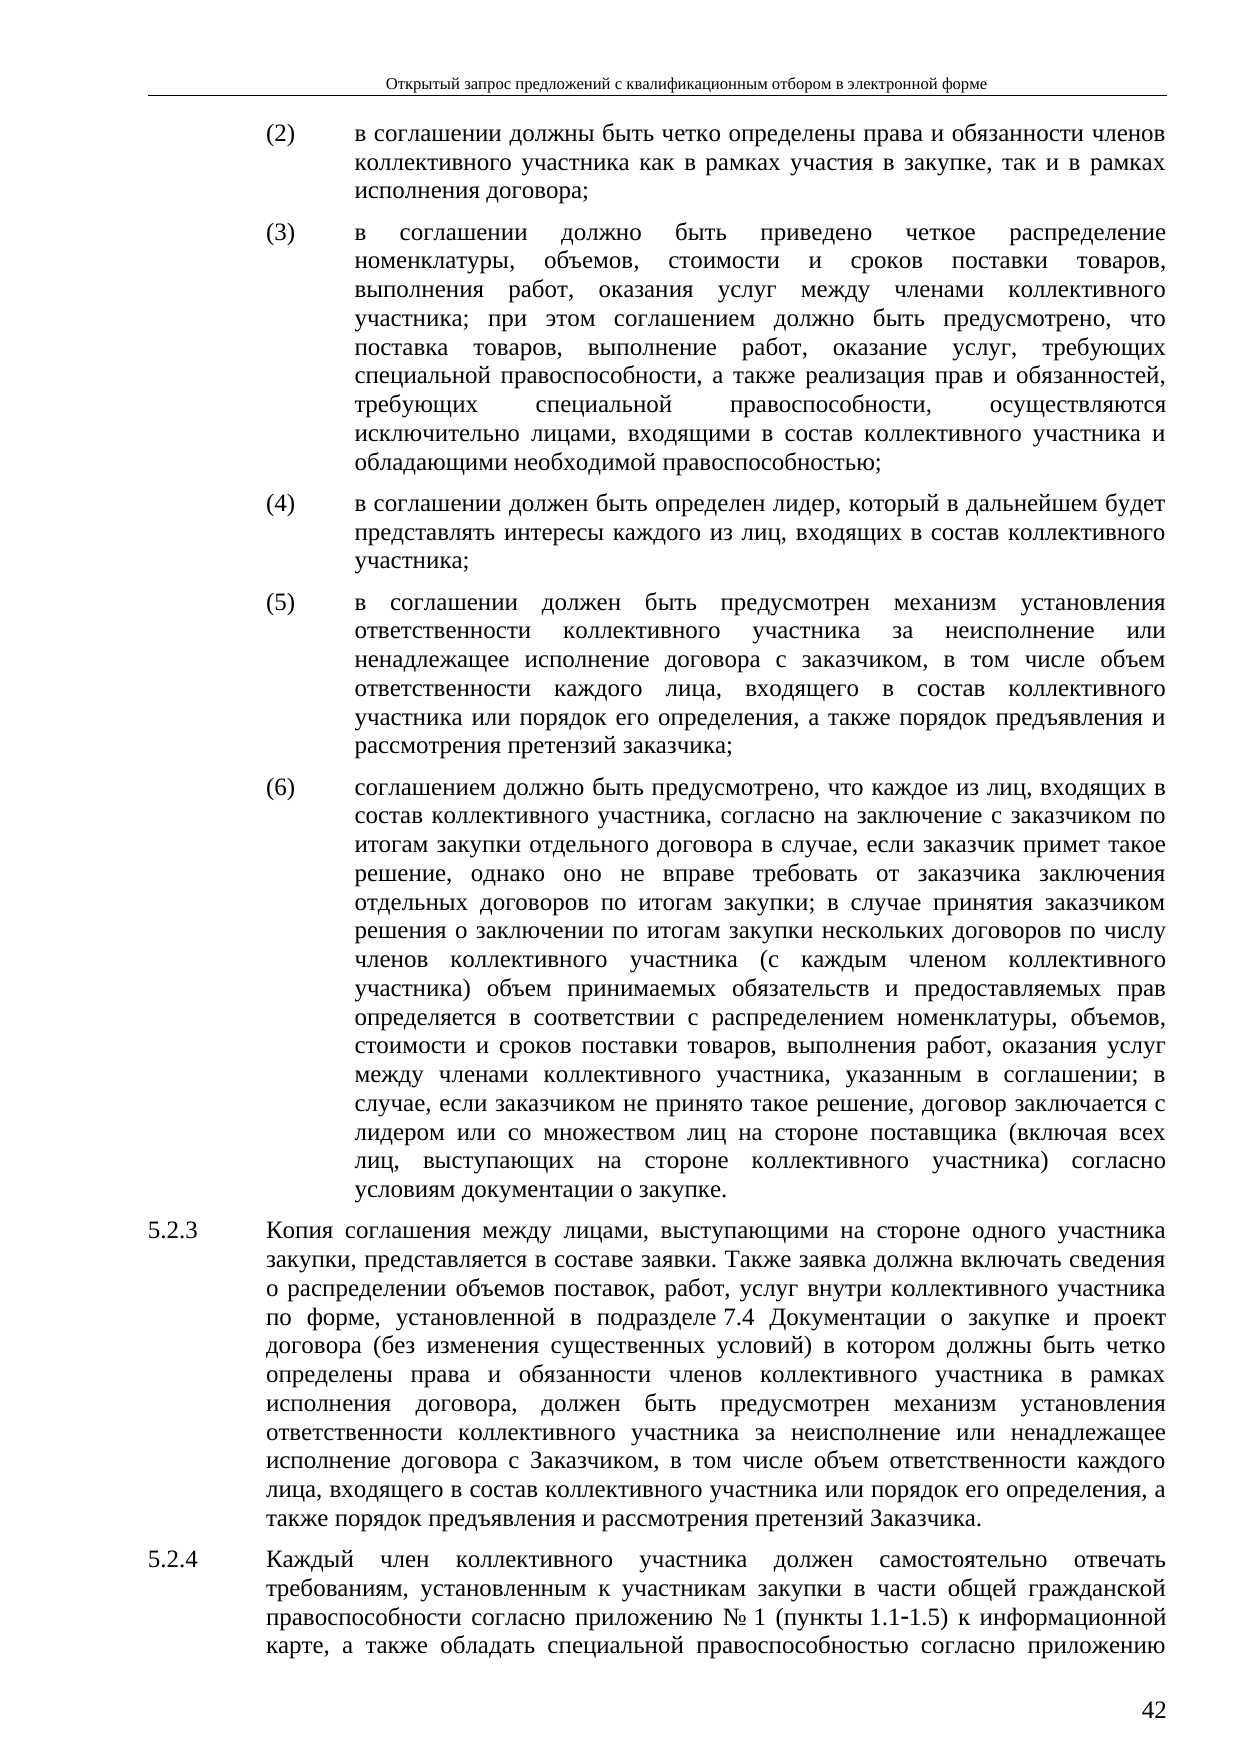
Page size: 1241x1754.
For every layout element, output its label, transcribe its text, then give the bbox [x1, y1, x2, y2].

text Копия соглашения между лицами, выступающими на стороне одного участника закупки, представляется в составе заявки. Также заявка должна включать сведения о распределении объемов поставок, работ, услуг внутри коллективного участника по форме, установленной в подразделе 7.4 Документации о закупке и проект договора (без изменения существенных условий) в котором должны быть четко определены права и обязанности членов коллективного участника в рамках исполнения договора, должен быть предусмотрен механизм установления ответственности коллективного участника за неисполнение или ненадлежащее исполнение договора с Заказчиком, в том числе объем ответственности каждого лица, входящего в состав коллективного участника или порядок его определения, а также порядок предъявления и рассмотрения претензий Заказчика. [148, 1216, 1167, 1532]
list в соглашении должен быть предусмотрен механизм установления ответственности коллективного участника за неисполнение или ненадлежащее исполнение договора с заказчиком, в том числе объем ответственности каждого лица, входящего в состав коллективного участника или порядок его определения, а также порядок предъявления и рассмотрения претензий заказчика; [266, 587, 1167, 759]
list соглашением должно быть предусмотрено, что каждое из лиц, входящих в состав коллективного участника, согласно на заключение с заказчиком по итогам закупки отдельного договора в случае, если заказчик примет такое решение, однако оно не вправе требовать от заказчика заключения отдельных договоров по итогам закупки; в случае принятия заказчиком решения о заключении по итогам закупки нескольких договоров по числу членов коллективного участника (с каждым членом коллективного участника) объем принимаемых обязательств и предоставляемых прав определяется в соответствии с распределением номенклатуры, объемов, стоимости и сроков поставки товаров, выполнения работ, оказания услуг между членами коллективного участника, указанным в соглашении; в случае, если заказчиком не принято такое решение, договор заключается с лидером или со множеством лиц на стороне поставщика (включая всех лиц, выступающих на стороне коллективного участника) согласно условиям документации о закупке. [266, 772, 1167, 1203]
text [148, 1544, 1167, 1659]
list в соглашении должно быть приведено четкое распределение номенклатуры, объемов, стоимости и сроков поставки товаров, выполнения работ, оказания услуг между членами коллективного участника; при этом соглашением должно быть предусмотрено, что поставка товаров, выполнение работ, оказание услуг, требующих специальной правоспособности, а также реализация прав и обязанностей, требующих специальной правоспособности, осуществляются исключительно лицами, входящими в состав коллективного участника и обладающими необходимой правоспособностью; [266, 217, 1167, 476]
list в соглашении должны быть четко определены права и обязанности членов коллективного участника как в рамках участия в закупке, так и в рамках исполнения договора; [266, 118, 1167, 204]
list в соглашении должен быть определен лидер, который в дальнейшем будет представлять интересы каждого из лиц, входящих в состав коллективного участника; [266, 488, 1167, 574]
